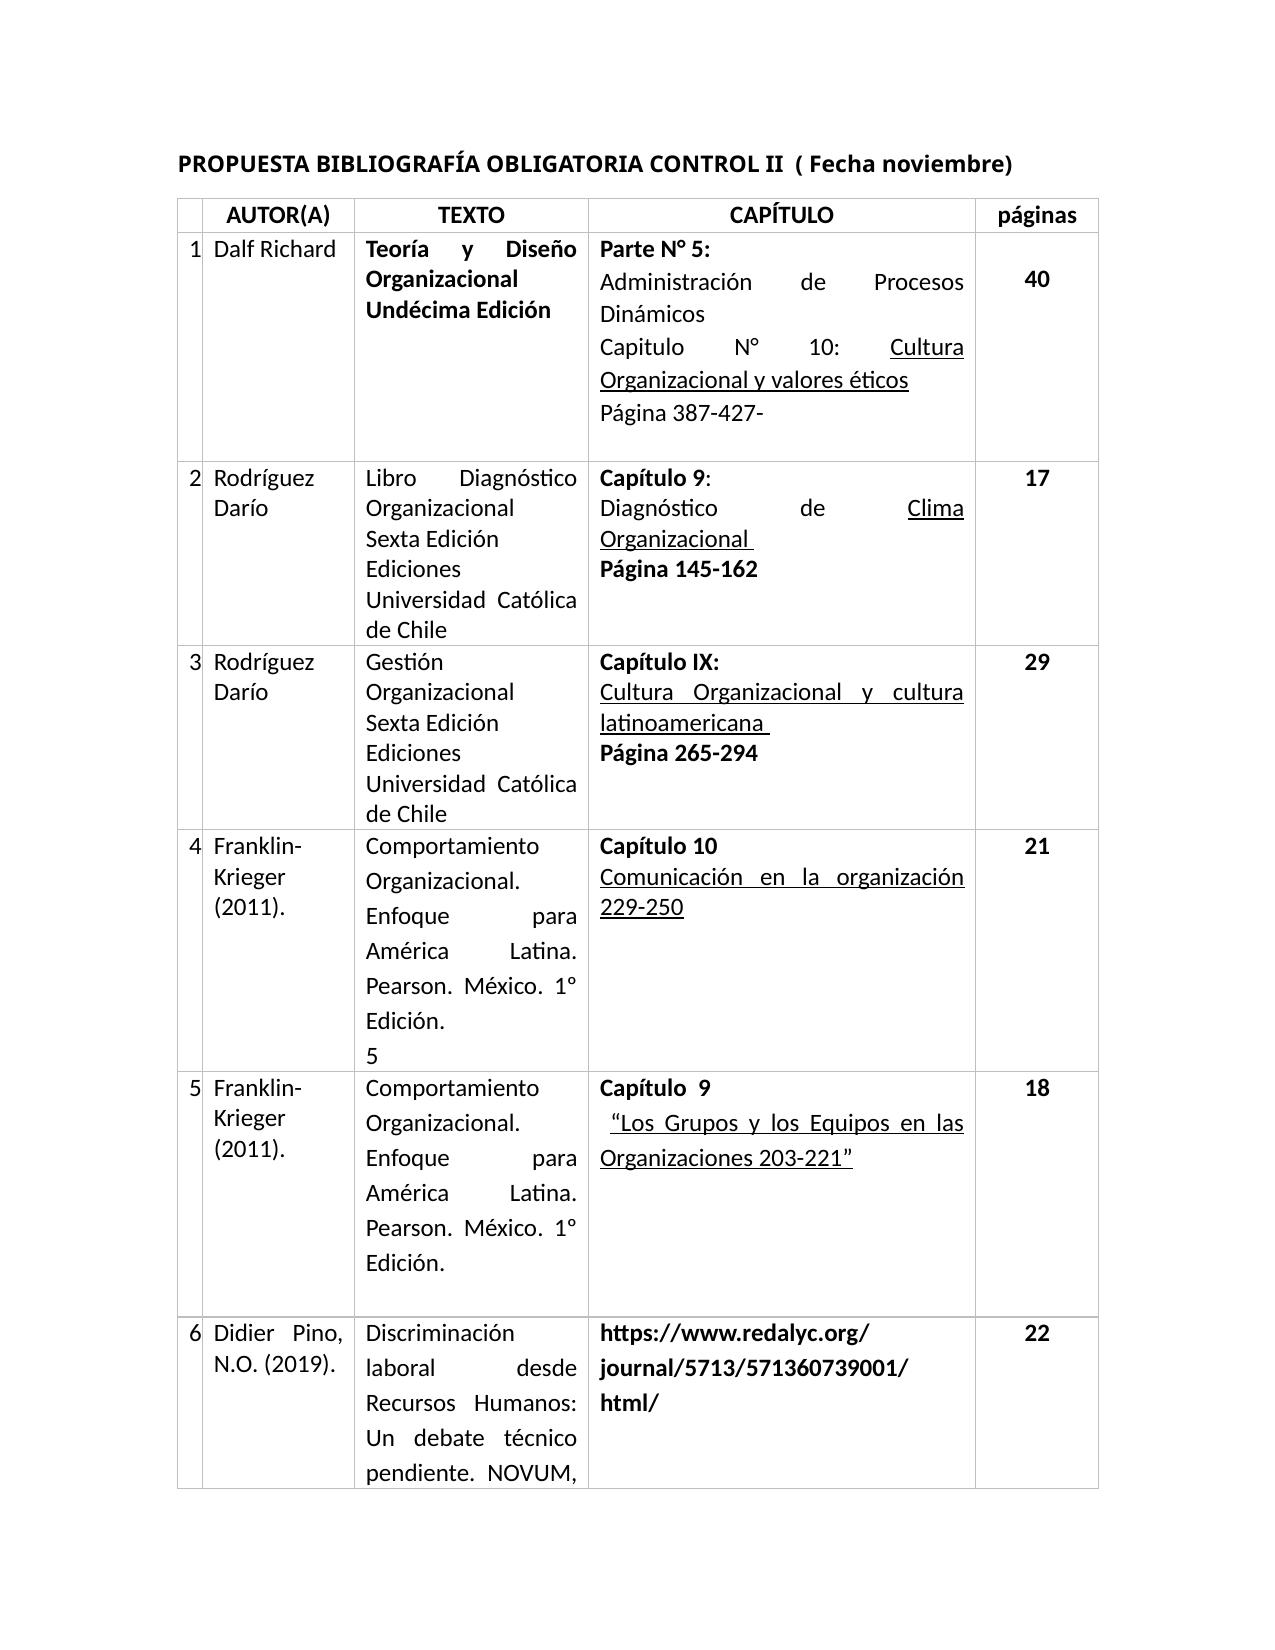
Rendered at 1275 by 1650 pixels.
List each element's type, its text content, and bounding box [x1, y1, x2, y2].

table_cell 1 [178, 233, 202, 461]
table_cell Libro Diagnóstico Organizacional Sexta Edición Ediciones Universidad Católica de Chile [355, 462, 588, 645]
table_header [178, 199, 202, 232]
table_cell Rodríguez Darío [203, 462, 354, 645]
table_cell 22 [976, 1318, 1098, 1488]
table_cell Franklin-Krieger (2011). [203, 1072, 354, 1316]
table_cell 6 [178, 1318, 202, 1488]
table_cell 40 [976, 233, 1098, 461]
table_header CAPÍTULO [589, 199, 975, 232]
table_cell Teoría y Diseño Organizacional Undécima Edición [355, 233, 588, 461]
table_cell Capítulo 9: Diagnóstico de Clima Organizacional Página 145-162 [589, 462, 975, 645]
table_cell Dalf Richard [203, 233, 354, 461]
table_cell 5 [178, 1072, 202, 1316]
table_cell Comportamiento Organizacional. Enfoque para América Latina. Pearson. México. 1º Edición. [355, 1072, 588, 1316]
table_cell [355, 1318, 588, 1488]
table_cell Capítulo 9 “Los Grupos y los Equipos en las Organizaciones 203-221” [589, 1072, 975, 1316]
table_header TEXTO [355, 199, 588, 232]
table_cell 18 [976, 1072, 1098, 1316]
table_header páginas [976, 199, 1098, 232]
table_cell Capítulo IX: Cultura Organizacional y cultura latinoamericana Página 265-294 [589, 646, 975, 829]
table_cell Franklin-Krieger (2011). [203, 830, 354, 1071]
table_cell Rodríguez Darío [203, 646, 354, 829]
table_cell Didier Pino, N.O. (2019). [203, 1318, 354, 1488]
table_cell 2 [178, 462, 202, 645]
table_cell Capítulo 10 Comunicación en la organización 229-250 [589, 830, 975, 1071]
table_cell Gestión Organizacional Sexta Edición Ediciones Universidad Católica de Chile [355, 646, 588, 829]
table_header AUTOR(A) [203, 199, 354, 232]
table_cell Parte N° 5: Administración de Procesos Dinámicos Capitulo N° 10: Cultura Organizacional y valores éticos Página 387-427- [589, 233, 975, 461]
text PROPUESTA BIBLIOGRAFÍA OBLIGATORIA CONTROL II ( Fecha noviembre) [177, 148, 1098, 179]
table_cell 17 [976, 462, 1098, 645]
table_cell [589, 1318, 975, 1488]
table_cell 29 [976, 646, 1098, 829]
table_cell 21 [976, 830, 1098, 1071]
table_cell 3 [178, 646, 202, 829]
table_cell Comportamiento Organizacional. Enfoque para América Latina. Pearson. México. 1º Edición. 5 [355, 830, 588, 1071]
table_cell 4 [178, 830, 202, 1071]
